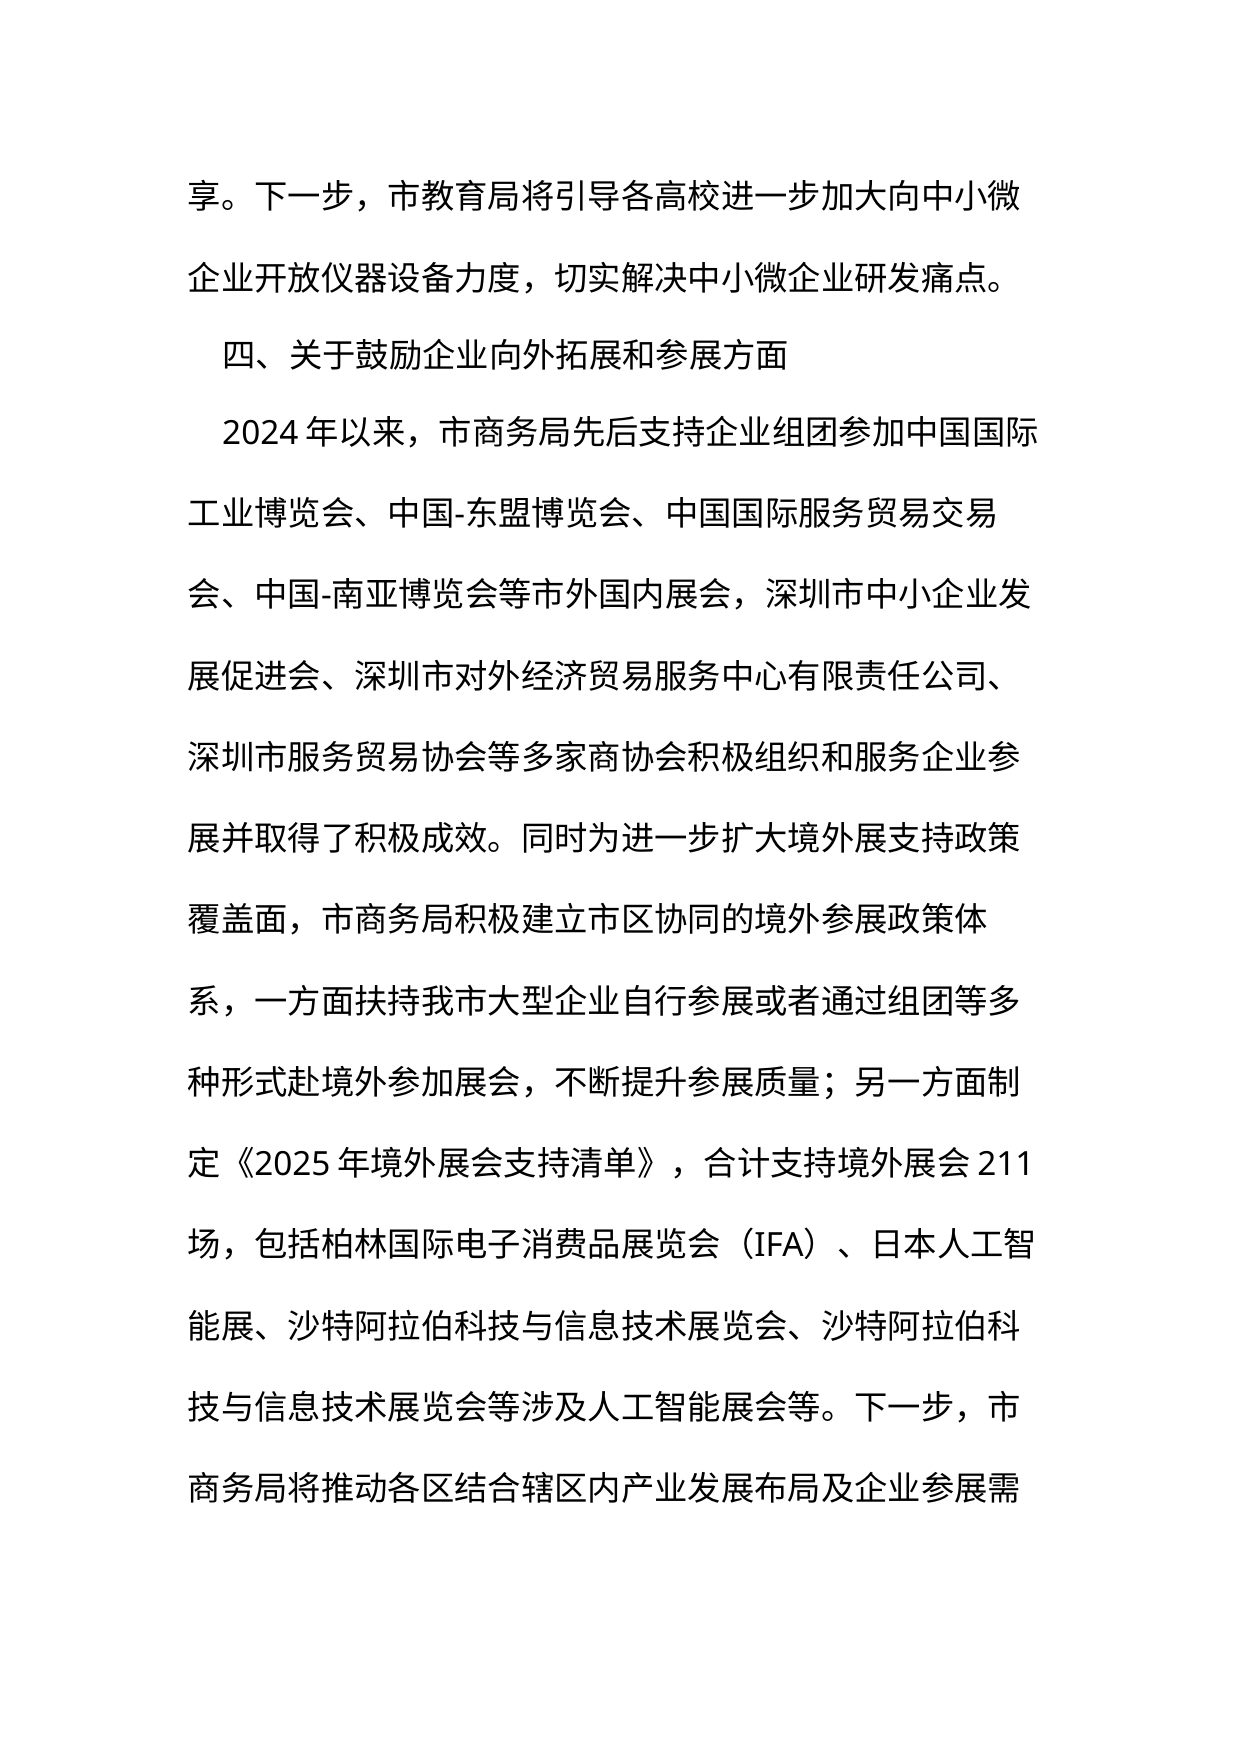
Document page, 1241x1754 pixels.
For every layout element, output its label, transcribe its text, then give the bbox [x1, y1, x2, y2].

text 四、关于鼓励企业向外拓展和参展方面 [187, 320, 1053, 385]
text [187, 162, 1053, 308]
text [187, 397, 1053, 1518]
